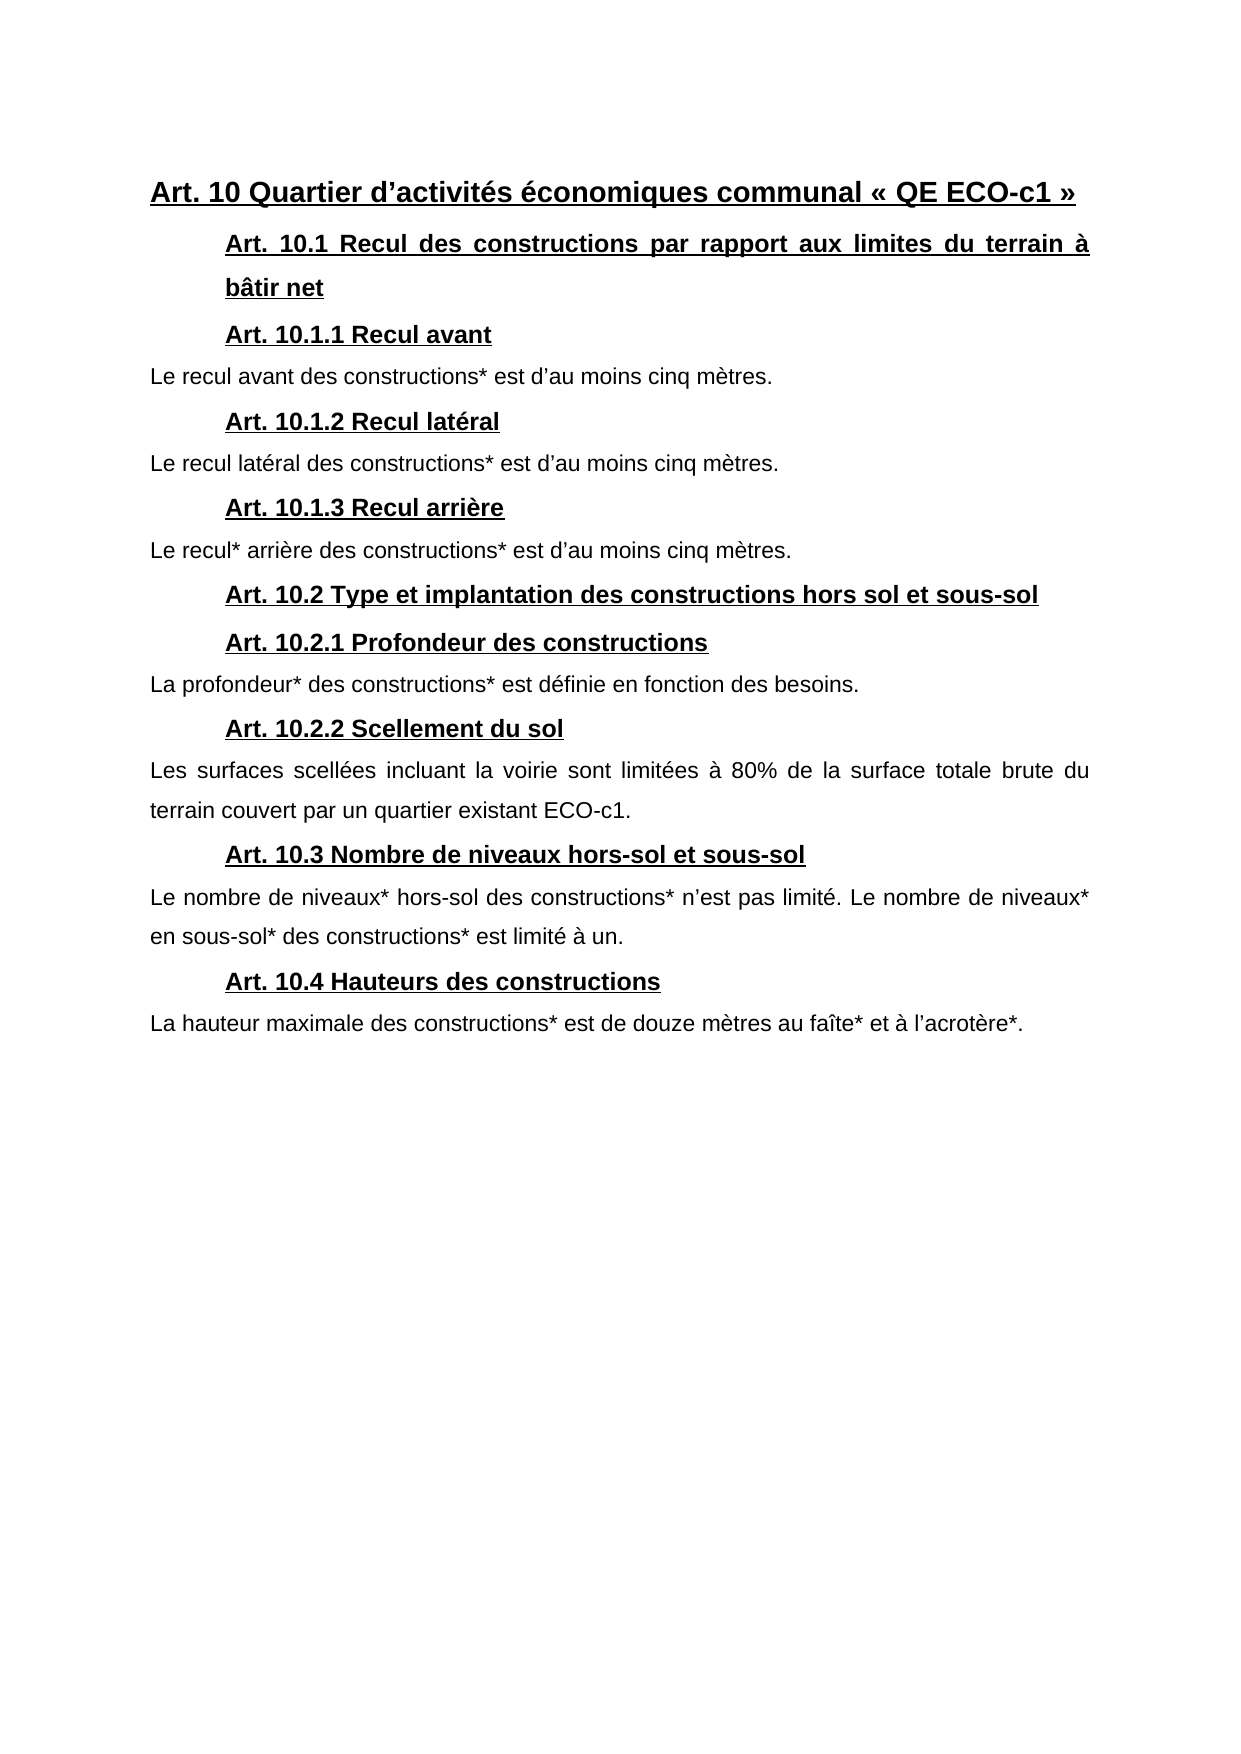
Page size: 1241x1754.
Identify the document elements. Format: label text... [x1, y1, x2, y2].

subtitle Art. 10.2 Type et implantation des constructions hors sol et sous-sol [225, 580, 1090, 609]
subtitle Art. 10.1 Recul des constructions par rapport aux limites du terrain à bâtir net [225, 256, 1090, 301]
subtitle Art. 10.2.2 Scellement du sol [225, 714, 1090, 743]
text Le nombre de niveaux* hors-sol des constructions* n’est pas limité. Le nombre de niveaux* en sous-sol* des constructions* est limité à un. [150, 884, 1090, 949]
text Le recul avant des constructions* est d’au moins cinq mètres. [150, 363, 1090, 389]
subtitle Art. 10.4 Hauteurs des constructions [225, 967, 1090, 996]
subtitle Art. 10.3 Nombre de niveaux hors-sol et sous-sol [225, 841, 1090, 869]
subtitle Art. 10.1 Recul des constructions par rapport aux limites du terrain à bâtir net [225, 229, 1090, 254]
subtitle Art. 10 Quartier d’activités économiques communal « QE ECO-c1 » [150, 175, 1090, 208]
text Les surfaces scellées incluant la voirie sont limitées à 80% de la surface totale brute du terrain couvert par un quartier existant ECO-c1. [150, 757, 1090, 823]
text Le recul latéral des constructions* est d’au moins cinq mètres. [150, 450, 1090, 476]
text Le recul* arrière des constructions* est d’au moins cinq mètres. [150, 537, 1090, 563]
text La hauteur maximale des constructions* est de douze mètres au faîte* et à l’acrotère*. [150, 1010, 1090, 1036]
subtitle Art. 10.1.1 Recul avant [225, 320, 1090, 349]
subtitle Art. 10.1.3 Recul arrière [225, 493, 1090, 522]
text La profondeur* des constructions* est définie en fonction des besoins. [150, 671, 1090, 697]
subtitle Art. 10.2.1 Profondeur des constructions [225, 627, 1090, 656]
subtitle Art. 10.1.2 Recul latéral [225, 407, 1090, 435]
